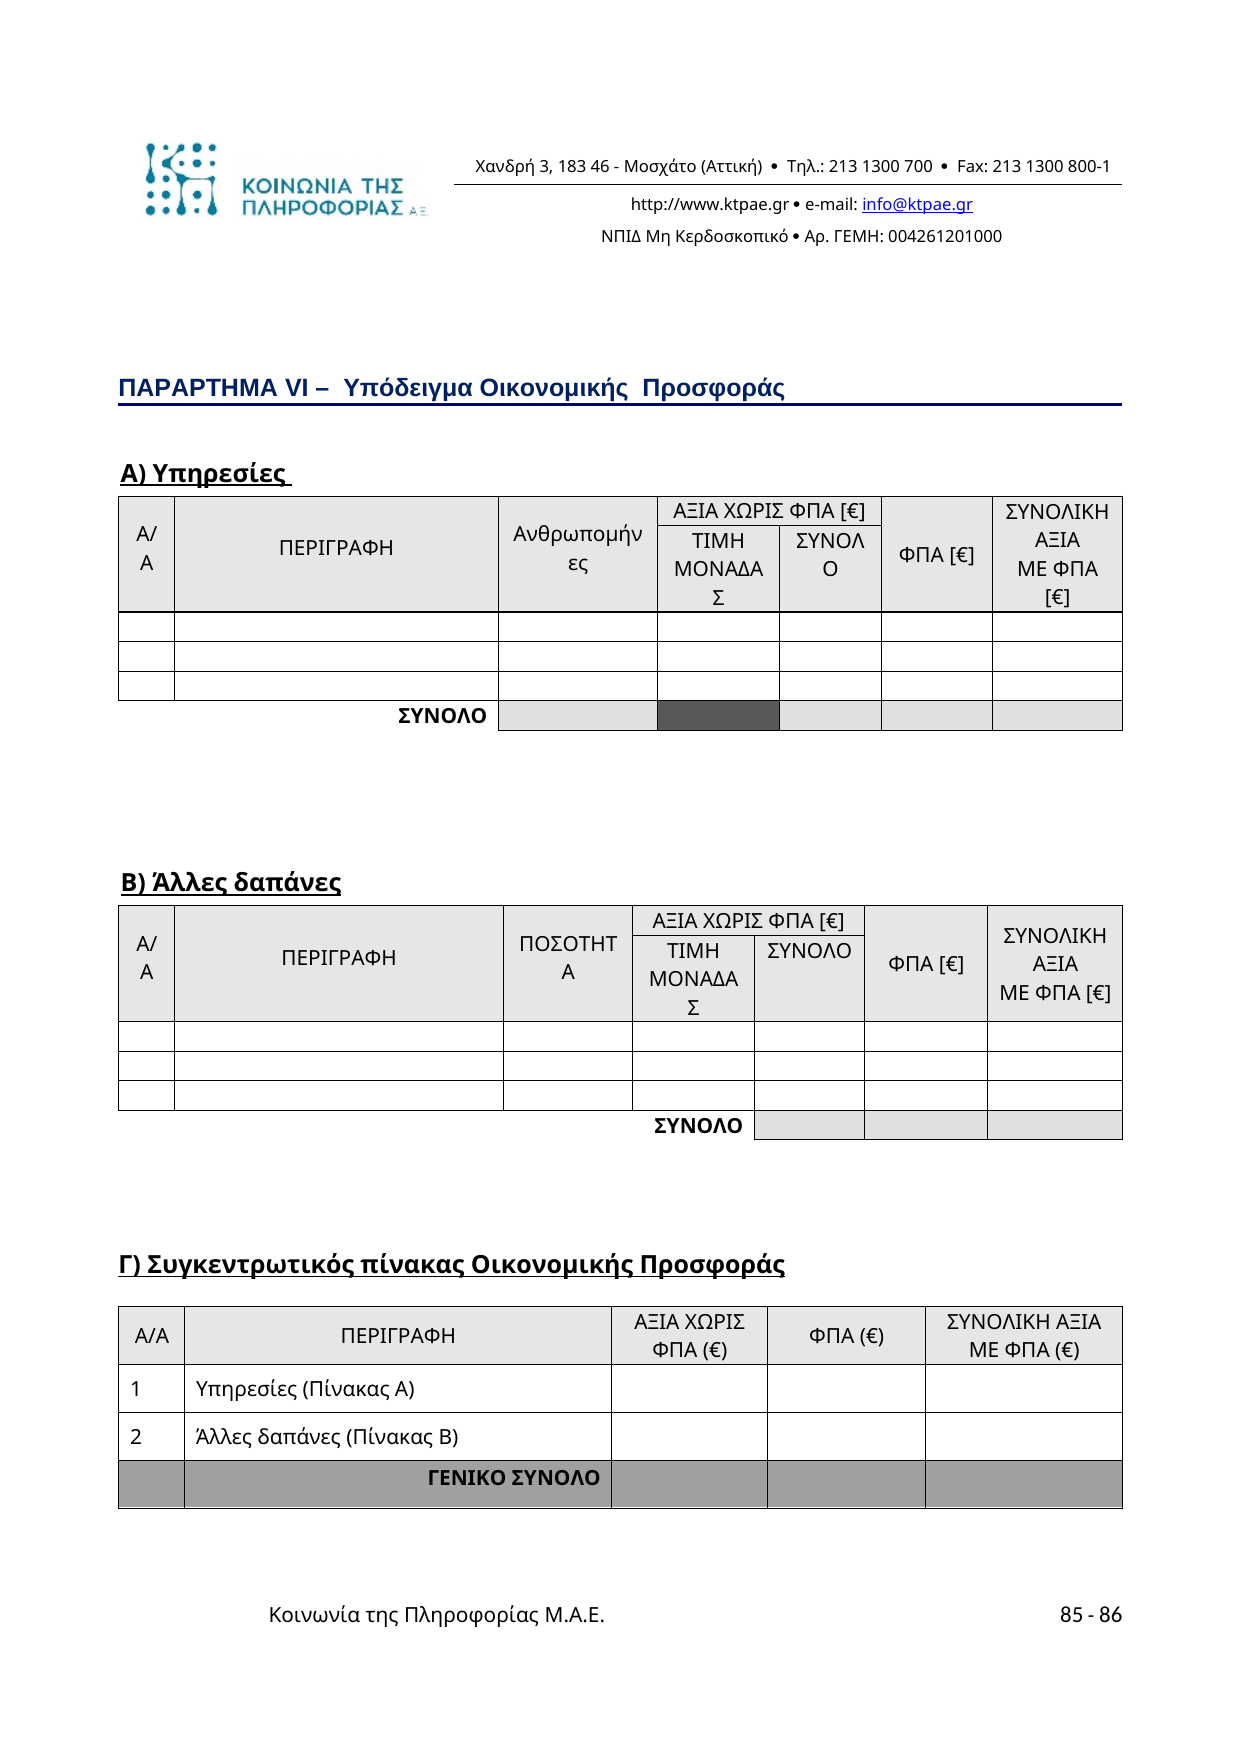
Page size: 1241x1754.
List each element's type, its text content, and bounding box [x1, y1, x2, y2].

table_cell [658, 701, 779, 730]
table_cell ΤΙΜΗ ΜΟΝΑΔΑΣ [658, 526, 779, 611]
table_cell [175, 1022, 503, 1051]
table_header ΑΞΙΑ ΧΩΡΙΣ ΦΠΑ (€) [612, 1307, 767, 1364]
table_header ΠΕΡΙΓΡΑΦΗ [185, 1307, 611, 1364]
table_cell [926, 1365, 1122, 1412]
table_cell [993, 642, 1122, 671]
table_cell [633, 1081, 754, 1110]
table_cell [993, 672, 1122, 700]
table_header Α/Α [119, 906, 174, 1021]
table_cell [988, 1111, 1122, 1139]
table_cell [175, 672, 498, 700]
table_cell ΓΕΝΙΚΟ ΣΥΝΟΛΟ [185, 1461, 611, 1507]
table_cell [658, 672, 779, 700]
subtitle Β) Άλλες δαπάνες [120, 865, 1122, 899]
table_cell 1 [119, 1365, 184, 1412]
table_cell [499, 642, 657, 671]
table_cell [755, 1052, 864, 1080]
table_cell [119, 642, 174, 671]
table_cell [865, 1081, 987, 1110]
subtitle ΠΑΡΑΡΤΗΜΑ VΙ – Υπόδειγμα Οικονομικής Προσφοράς [118, 372, 1122, 403]
table_header ΦΠΑ [€] [865, 906, 987, 1021]
table_cell ΣΥΝΟΛΟ [780, 526, 881, 611]
table_header ΣΥΝΟΛΙΚΗ ΑΞΙΑ ΜΕ ΦΠΑ [€] [993, 497, 1122, 611]
table_header ΦΠΑ (€) [768, 1307, 925, 1364]
table_header ΣΥΝΟΛΙΚΗ ΑΞΙΑ ΜΕ ΦΠΑ [€] [988, 906, 1122, 1021]
table_cell [499, 701, 657, 730]
table_cell [504, 1052, 632, 1080]
table_cell [780, 672, 881, 700]
table_cell ΣΥΝΟΛΟ [119, 701, 498, 730]
table_cell Άλλες δαπάνες (Πίνακας Β) [185, 1413, 611, 1459]
table_cell [755, 1111, 864, 1139]
table_cell [175, 1052, 503, 1080]
subtitle Α) Υπηρεσίες [120, 455, 1122, 489]
table_cell [119, 1461, 184, 1507]
table_header ΣΥΝΟΛΙΚΗ ΑΞΙΑ ΜΕ ΦΠΑ (€) [926, 1307, 1122, 1364]
table_cell [768, 1461, 925, 1507]
table_cell [993, 701, 1122, 730]
table_cell [175, 642, 498, 671]
table_cell [882, 642, 992, 671]
table_cell [988, 1052, 1122, 1080]
table_cell Υπηρεσίες (Πίνακας Α) [185, 1365, 611, 1412]
table_cell [993, 613, 1122, 641]
table_cell [175, 1081, 503, 1110]
table_cell [612, 1413, 767, 1459]
table_cell [780, 701, 881, 730]
table_cell [633, 1052, 754, 1080]
table_header Ανθρωπομήνες [499, 497, 657, 611]
table_cell [865, 1022, 987, 1051]
table_header ΑΞΙΑ ΧΩΡΙΣ ΦΠΑ [€] [658, 497, 881, 525]
table_cell [768, 1365, 925, 1412]
table_header ΑΞΙΑ ΧΩΡΙΣ ΦΠΑ [€] [633, 906, 864, 935]
table_cell [988, 1022, 1122, 1051]
table_cell [504, 1081, 632, 1110]
table_cell [175, 613, 498, 641]
table_cell [926, 1413, 1122, 1459]
table_cell [499, 672, 657, 700]
table_cell [865, 1111, 987, 1139]
table_header Α/Α [119, 497, 174, 611]
table_cell [882, 672, 992, 700]
table_header ΠΟΣΟΤΗΤΑ [504, 906, 632, 1021]
table_cell [780, 613, 881, 641]
table_cell [658, 642, 779, 671]
table_cell [988, 1081, 1122, 1110]
table_cell [499, 613, 657, 641]
table_cell [119, 1022, 174, 1051]
picture [140, 140, 432, 222]
table_cell [882, 701, 992, 730]
table_cell [633, 1022, 754, 1051]
table_cell [882, 613, 992, 641]
table_header ΦΠΑ [€] [882, 497, 992, 611]
table_header ΠΕΡΙΓΡΑΦΗ [175, 497, 498, 611]
list Γ) Συγκεντρωτικός πίνακας Οικονομικής Προσφοράς [118, 1247, 1122, 1281]
table_cell [119, 1081, 174, 1110]
table_cell [865, 1052, 987, 1080]
table_cell ΤΙΜΗ ΜΟΝΑΔΑΣ [633, 936, 754, 1021]
table_header ΠΕΡΙΓΡΑΦΗ [175, 906, 503, 1021]
table_cell [780, 642, 881, 671]
table_cell [755, 1022, 864, 1051]
table_cell ΣΥΝΟΛΟ [755, 936, 864, 1021]
table_cell [504, 1022, 632, 1051]
table_cell [755, 1081, 864, 1110]
table_cell ΣΥΝΟΛΟ [119, 1111, 754, 1139]
table_cell [612, 1365, 767, 1412]
table_cell [926, 1461, 1122, 1507]
table_cell [768, 1413, 925, 1459]
table_cell [612, 1461, 767, 1507]
table_header Α/Α [119, 1307, 184, 1364]
table_cell [119, 613, 174, 641]
table_cell 2 [119, 1413, 184, 1459]
table_cell [658, 613, 779, 641]
table_cell [119, 672, 174, 700]
table_cell [119, 1052, 174, 1080]
